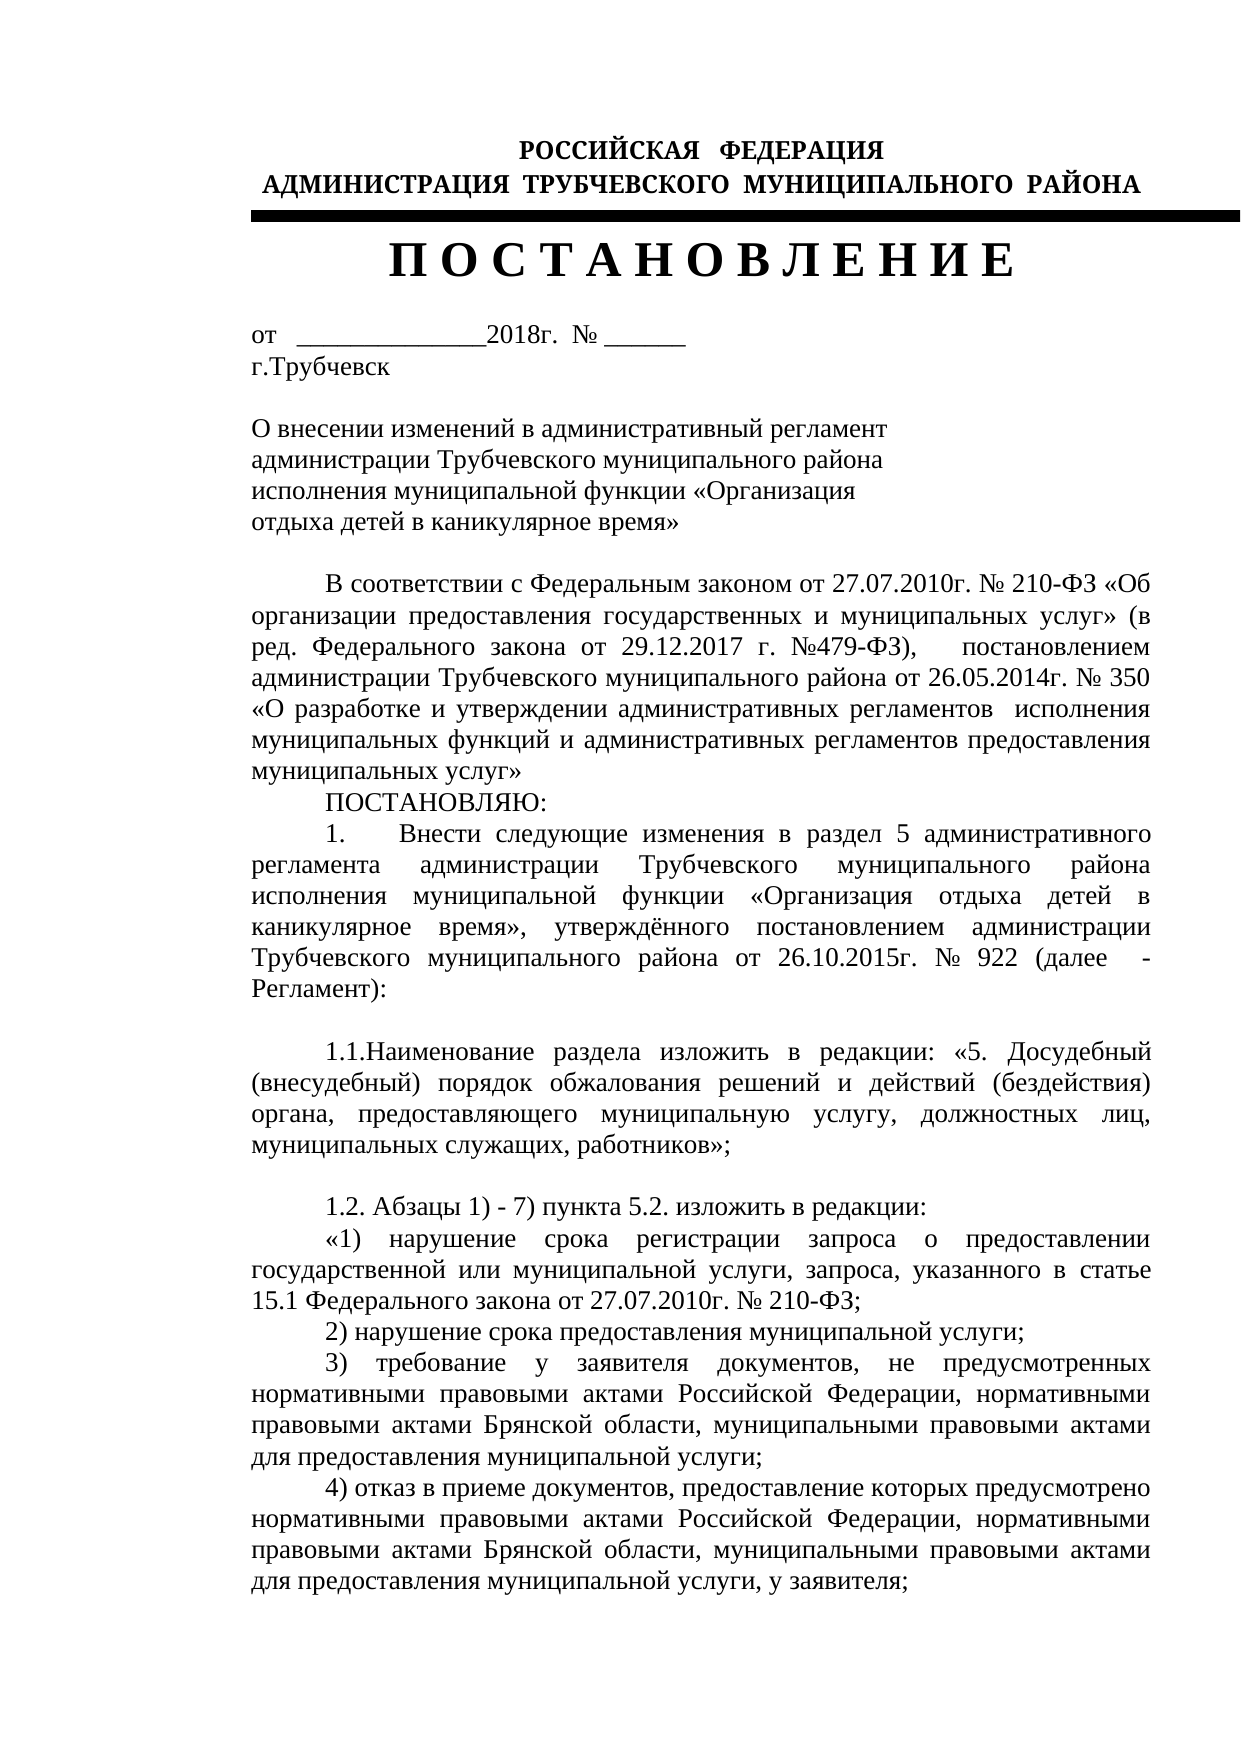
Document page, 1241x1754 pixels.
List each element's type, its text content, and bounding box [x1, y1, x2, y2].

text П О С Т А Н О В Л Е Н И Е [251, 230, 1152, 287]
text 2) нарушение срока предоставления муниципальной услуги; [251, 1315, 1152, 1346]
text 4) отказ в приеме документов, предоставление которых предусмотрено нормативными правовыми актами Российской Федерации, нормативными правовыми актами Брянской области, муниципальными правовыми актами для предоставления муниципальной услуги, у заявителя; [251, 1471, 1152, 1595]
text ПОСТАНОВЛЯЮ: [251, 786, 1152, 817]
text администрации Трубчевского муниципального района [251, 443, 1152, 474]
text РОССИЙСКАЯ ФЕДЕРАЦИЯ [251, 133, 1152, 167]
list 1.2. Абзацы 1) - 7) пункта 5.2. изложить в редакции: [251, 1191, 1152, 1222]
text АДМИНИСТРАЦИЯ ТРУБЧЕВСКОГО МУНИЦИПАЛЬНОГО РАЙОНА [251, 167, 1152, 201]
text исполнения муниципальной функции «Организация [251, 474, 1152, 505]
list Внести следующие изменения в раздел 5 административного регламента администрации Трубчевского муниципального района исполнения муниципальной функции «Организация отдыха детей в каникулярное время», утверждённого постановлением администрации Трубчевского муниципального района от 26.10.2015г. № 922 (далее - Регламент): [251, 972, 1152, 1004]
text 1.1.Наименование раздела изложить в редакции: «5. Досудебный (внесудебный) порядок обжалования решений и действий (бездействия) органа, предоставляющего муниципальную услугу, должностных лиц, муниципальных служащих, работников»; [251, 1035, 1152, 1159]
list Внести следующие изменения в раздел 5 административного регламента администрации Трубчевского муниципального района исполнения муниципальной функции «Организация отдыха детей в каникулярное время», утверждённого постановлением администрации Трубчевского муниципального района от 26.10.2015г. № 922 (далее - Регламент): [251, 817, 1152, 941]
text 3) требование у заявителя документов, не предусмотренных нормативными правовыми актами Российской Федерации, нормативными правовыми актами Брянской области, муниципальными правовыми актами для предоставления муниципальной услуги; [251, 1346, 1152, 1471]
text г.Трубчевск [251, 349, 1152, 381]
text от ______________2018г. № ______ [251, 318, 1152, 349]
text В соответствии с Федеральным законом от 27.07.2010г. № 210-ФЗ «Об организации предоставления государственных и муниципальных услуг» (в ред. Федерального закона от 29.12.2017 г. №479-ФЗ), постановлением администрации Трубчевского муниципального района от 26.05.2014г. № 350 «О разработке и утверждении административных регламентов исполнения муниципальных функций и административных регламентов предоставления муниципальных услуг» [251, 568, 1152, 786]
text «1) нарушение срока регистрации запроса о предоставлении государственной или муниципальной услуги, запроса, указанного в статье 15.1 Федерального закона от 27.07.2010г. № 210-ФЗ; [251, 1222, 1152, 1315]
text О внесении изменений в административный регламент [251, 412, 1152, 443]
text отдыха детей в каникулярное время» [251, 505, 1152, 536]
